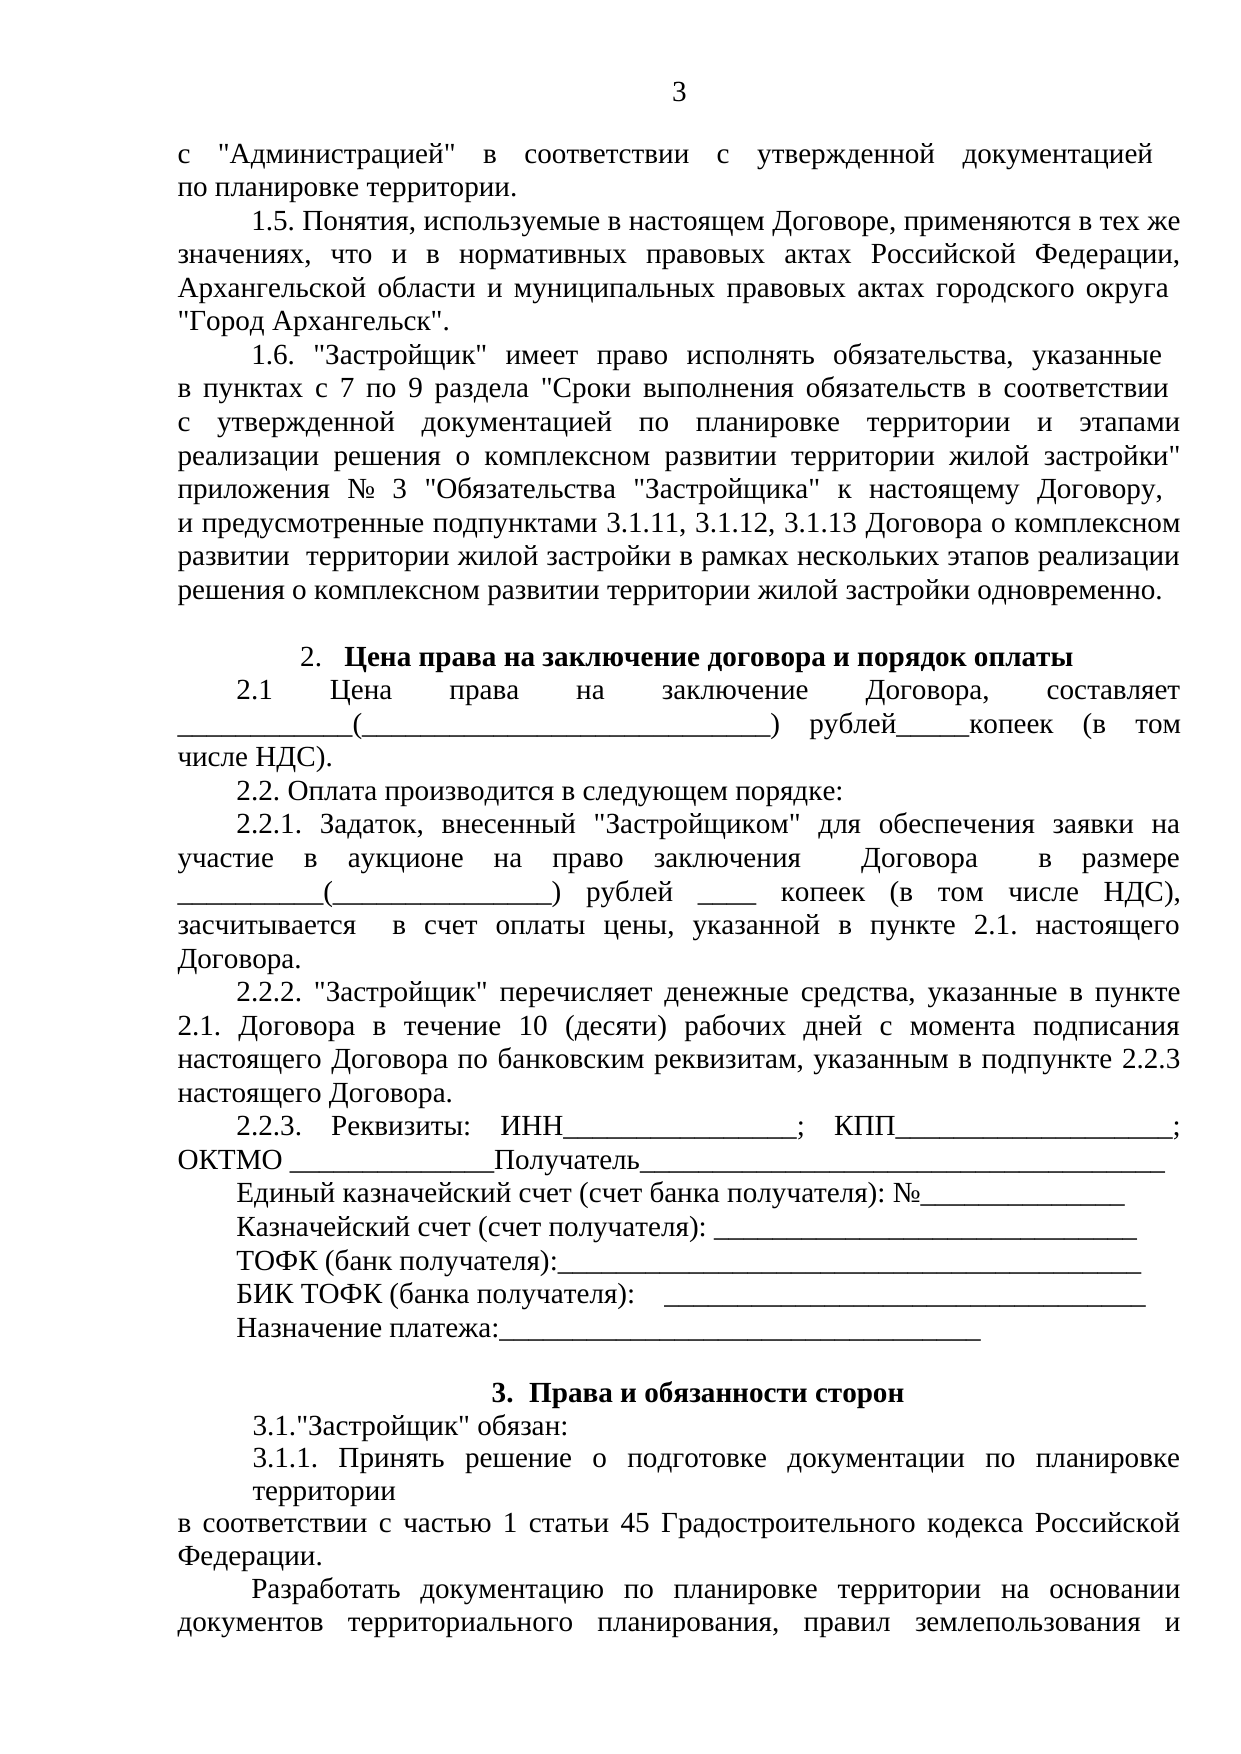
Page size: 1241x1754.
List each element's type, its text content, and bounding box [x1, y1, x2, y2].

list Права и обязанности сторон [215, 1377, 1181, 1409]
text Казначейский счет (счет получателя): _____________________________ [177, 1209, 1181, 1243]
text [177, 136, 1181, 203]
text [177, 1572, 1181, 1637]
text Назначение платежа:_________________________________ [177, 1310, 1181, 1343]
text 2.2.3. Реквизиты: ИНН________________; КПП___________________; ОКТМО ______________Получатель____________________________________ [177, 1108, 1181, 1176]
text Единый казначейский счет (счет банка получателя): №______________ [177, 1176, 1181, 1209]
text 3.1."Застройщик" обязан: [252, 1409, 1181, 1442]
text 2.1 Цена права на заключение Договора, составляет ____________(____________________________) рублей_____копеек (в том числе НДС). [177, 672, 1181, 773]
text 2.2.1. Задаток, внесенный "Застройщиком" для обеспечения заявки на участие в аукционе на право заключения Договора в размере __________(_______________) рублей ____ копеек (в том числе НДС), засчитывается в счет оплаты цены, указанной в пункте 2.1. настоящего Договора. [177, 807, 1181, 974]
text 1.5. Понятия, используемые в настоящем Договоре, применяются в тех же значениях, что и в нормативных правовых актах Российской Федерации, Архангельской области и муниципальных правовых актах городского округа "Город Архангельск". [177, 203, 1181, 337]
text 2.2. Оплата производится в следующем порядке: [177, 773, 1181, 807]
text 1.6. "Застройщик" имеет право исполнять обязательства, указанные в пунктах с 7 по 9 раздела "Сроки выполнения обязательств в соответствии с утвержденной документацией по планировке территории и этапами реализации решения о комплексном развитии территории жилой застройки" приложения № 3 "Обязательства "Застройщика" к настоящему Договору, и предусмотренные подпунктами 3.1.11, 3.1.12, 3.1.13 Договора о комплексном развитии территории жилой застройки в рамках нескольких этапов реализации решения о комплексном развитии территории жилой застройки одновременно. [177, 337, 1181, 605]
text в соответствии с частью 1 статьи 45 Градостроительного кодекса Российской Федерации. [177, 1507, 1181, 1572]
list Цена права на заключение договора и порядок оплаты [192, 639, 1181, 672]
text ТОФК (банк получателя):________________________________________ [177, 1243, 1181, 1276]
text 3.1.1. Принять решение о подготовке документации по планировке территории [252, 1442, 1181, 1507]
text 2.2.2. "Застройщик" перечисляет денежные средства, указанные в пункте 2.1. Договора в течение 10 (десяти) рабочих дней с момента подписания настоящего Договора по банковским реквизитам, указанным в подпункте 2.2.3 настоящего Договора. [177, 974, 1181, 1108]
text БИК ТОФК (банка получателя): _________________________________ [177, 1276, 1181, 1310]
